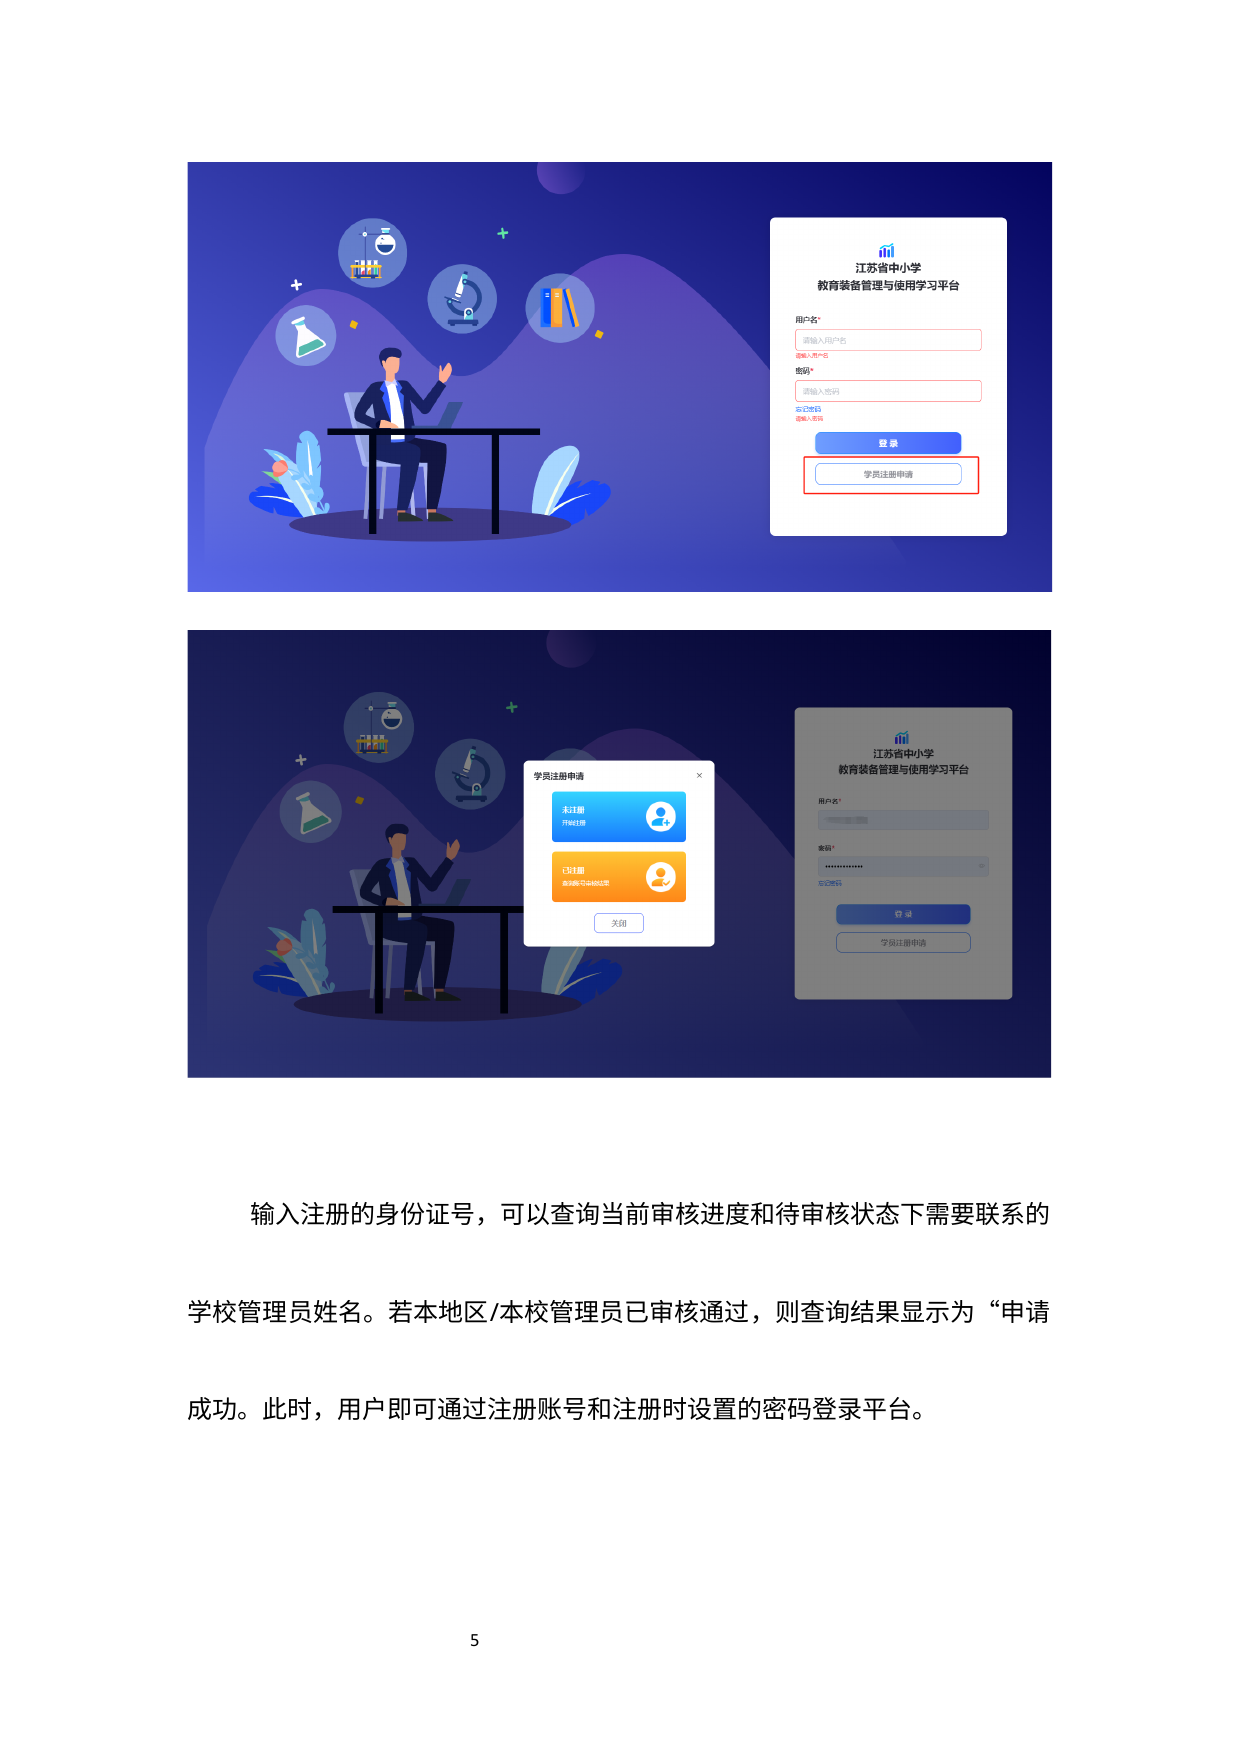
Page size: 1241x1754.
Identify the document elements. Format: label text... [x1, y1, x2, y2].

picture [187, 162, 1053, 592]
picture [187, 630, 1052, 1078]
text 输入注册的身份证号，可以查询当前审核进度和待审核状态下需要联系的学校管理员姓名。若本地区/本校管理员已审核通过，则查询结果显示为“申请成功。此时，用户即可通过注册账号和注册时设置的密码登录平台。 [187, 1181, 1053, 1441]
